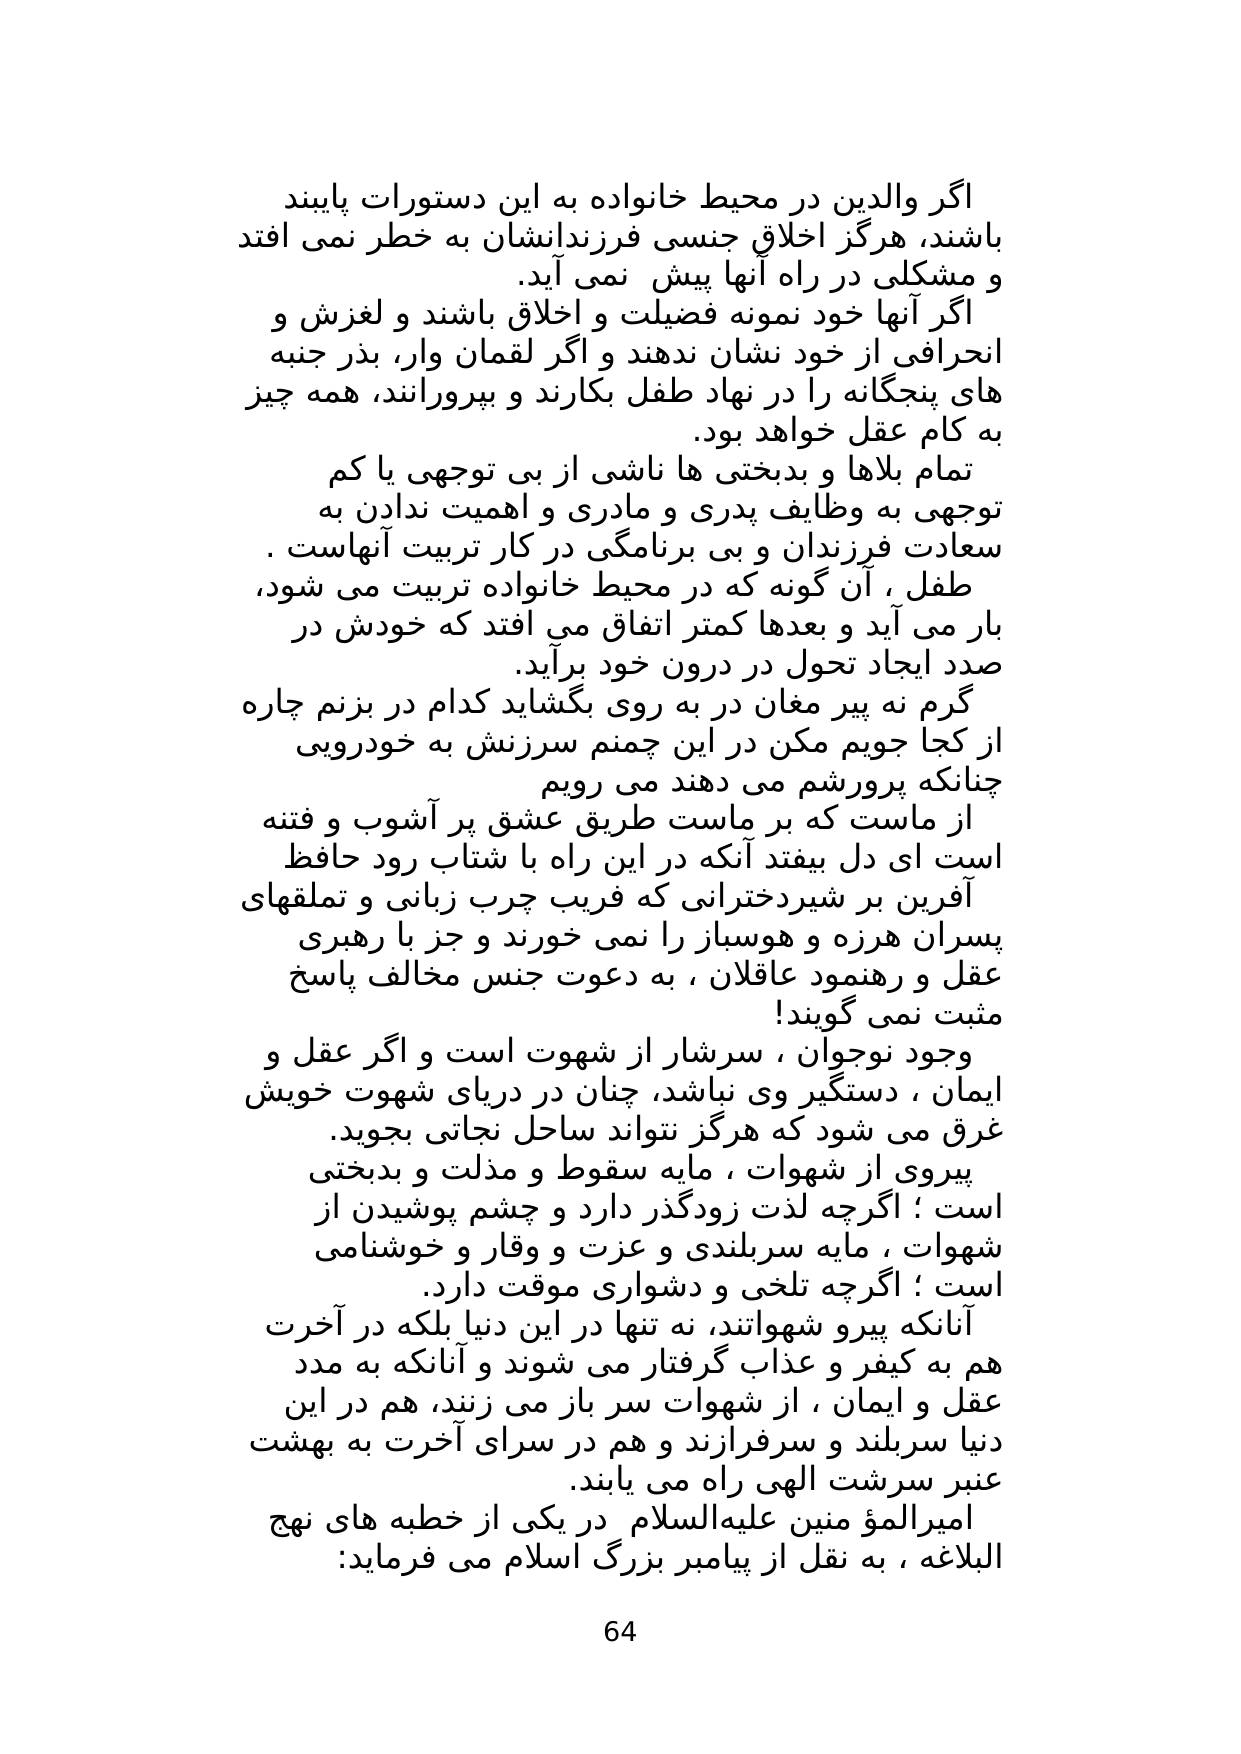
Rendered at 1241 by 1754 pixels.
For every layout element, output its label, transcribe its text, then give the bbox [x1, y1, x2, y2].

text آفرين بر شيردخترانى كه فريب چرب زبانى و تملقهاى پسران هرزه و هوسباز را نمى خورند و جز با رهبرى عقل و رهنمود عاقلان ، به دعوت جنس مخالف پاسخ مثبت نمى گويند! [236, 877, 1004, 1032]
text اگر والدين در محيط خانواده به اين دستورات پايبند باشند، هرگز اخلاق جنسى فرزندانشان به خطر نمى افتد و مشكلى در راه آنها پيش ‍ نمى آيد. [236, 177, 1004, 294]
text اگر آنها خود نمونه فضيلت و اخلاق باشند و لغزش و انحرافى از خود نشان ندهند و اگر لقمان وار، بذر جنبه هاى پنجگانه را در نهاد طفل بكارند و بپرورانند، همه چيز به كام عقل خواهد بود. [236, 294, 1004, 449]
text وجود نوجوان ، سرشار از شهوت است و اگر عقل و ايمان ، دستگير وى نباشد، چنان در درياى شهوت خويش غرق مى شود كه هرگز نتواند ساحل نجاتى بجويد. [236, 1032, 1004, 1148]
text گرم نه پير مغان در به روى بگشايد كدام در بزنم چاره از كجا جويم مكن در اين چمنم سرزنش به خودرويى چنانكه پرورشم مى دهند مى رويم [236, 682, 1004, 799]
text پيروى از شهوات ، مايه سقوط و مذلت و بدبختى است ؛ اگرچه لذت زودگذر دارد و چشم پوشيدن از شهوات ، مايه سربلندى و عزت و وقار و خوشنامى است ؛ اگرچه تلخى و دشوارى موقت دارد. [236, 1148, 1004, 1304]
text تمام بلاها و بدبختى ها ناشى از بى توجهى يا كم توجهى به وظايف پدرى و مادرى و اهميت ندادن به سعادت فرزندان و بى برنامگى در كار تربيت آنهاست . [236, 449, 1004, 566]
text اميرالمؤ منين عليه‌السلام در يكى از خطبه هاى نهج البلاغه ، به نقل از پيامبر بزرگ اسلام مى فرمايد: [236, 1498, 1004, 1576]
text از ماست كه بر ماست طريق عشق پر آشوب و فتنه است اى دل بيفتد آنكه در اين راه با شتاب رود حافظ [236, 799, 1004, 877]
text طفل ، آن گونه كه در محيط خانواده تربيت مى شود، بار مى آيد و بعدها كمتر اتفاق مى افتد كه خودش در صدد ايجاد تحول در درون خود برآيد. [236, 566, 1004, 682]
text آنانكه پيرو شهواتند، نه تنها در اين دنيا بلكه در آخرت هم به كيفر و عذاب گرفتار مى شوند و آنانكه به مدد عقل و ايمان ، از شهوات سر باز مى زنند، هم در اين دنيا سربلند و سرفرازند و هم در سراى آخرت به بهشت عنبر سرشت الهى راه مى يابند. [236, 1304, 1004, 1498]
